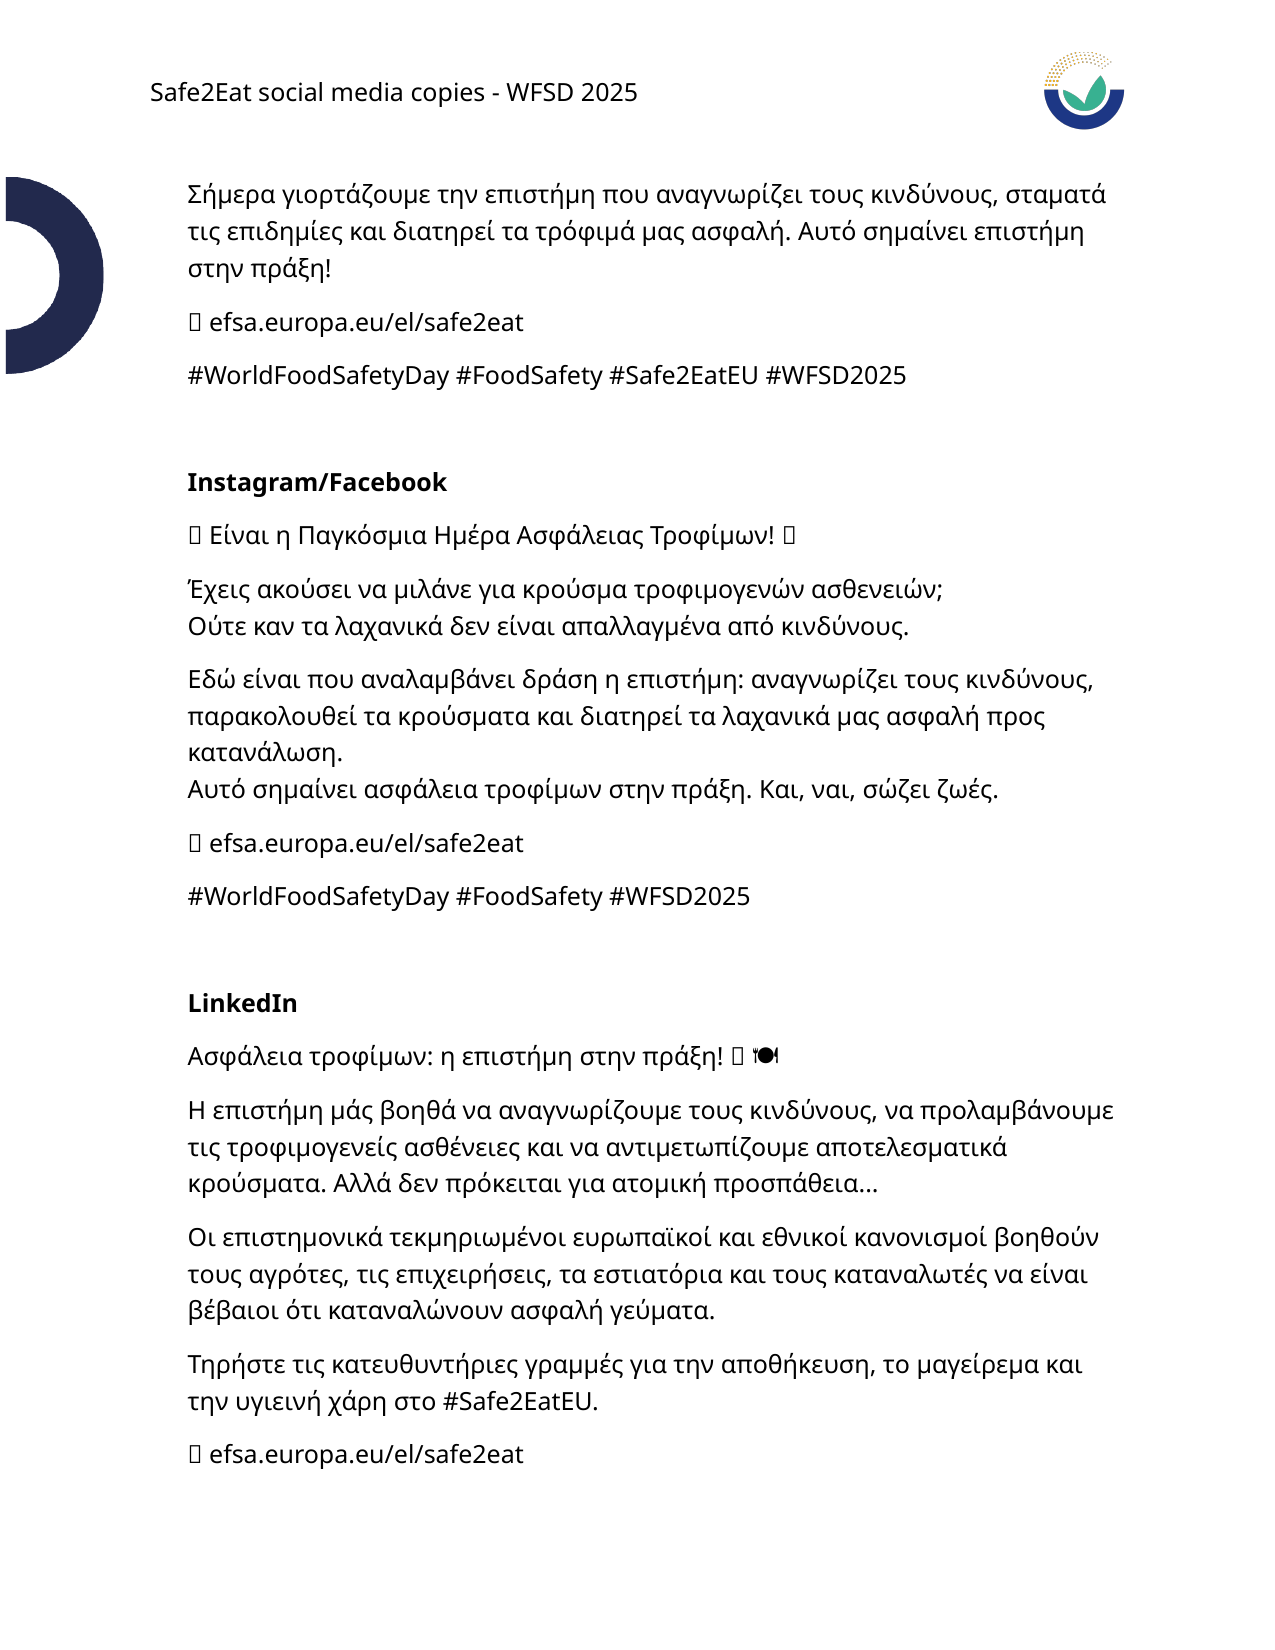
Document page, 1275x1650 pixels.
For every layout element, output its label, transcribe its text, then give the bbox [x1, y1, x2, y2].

picture [5, 177, 104, 374]
text 🔗 efsa.europa.eu/el/safe2eat [187, 304, 1125, 338]
text Η επιστήμη μάς βοηθά να αναγνωρίζουμε τους κινδύνους, να προλαμβάνουμε τις τροφιμογενείς ασθένειες και να αντιμετωπίζουμε αποτελεσματικά κρούσματα. Αλλά δεν πρόκειται για ατομική προσπάθεια... [187, 1092, 1125, 1200]
text Έχεις ακούσει να μιλάνε για κρούσμα τροφιμογενών ασθενειών; Ούτε καν τα λαχανικά δεν είναι απαλλαγμένα από κινδύνους. [187, 571, 1125, 642]
text 🔗 efsa.europa.eu/el/safe2eat [187, 1437, 1125, 1471]
picture [1040, 52, 1125, 132]
text 🔗 efsa.europa.eu/el/safe2eat [187, 825, 1125, 859]
text Εδώ είναι που αναλαμβάνει δράση η επιστήμη: αναγνωρίζει τους κινδύνους, παρακολουθεί τα κρούσματα και διατηρεί τα λαχανικά μας ασφαλή προς κατανάλωση. Αυτό σημαίνει ασφάλεια τροφίμων στην πράξη. Και, ναι, σώζει ζωές. [187, 662, 1125, 806]
text Ασφάλεια τροφίμων: η επιστήμη στην πράξη! 🔬 🍽️ [187, 1039, 1125, 1073]
text #WorldFoodSafetyDay #FoodSafety #WFSD2025 [187, 879, 1125, 913]
text LinkedIn [187, 986, 1125, 1020]
text 🍎 Είναι η Παγκόσμια Ημέρα Ασφάλειας Τροφίμων! ✅ [187, 518, 1125, 552]
text Σήμερα γιορτάζουμε την επιστήμη που αναγνωρίζει τους κινδύνους, σταματά τις επιδημίες και διατηρεί τα τρόφιμά μας ασφαλή. Αυτό σημαίνει επιστήμη στην πράξη! [187, 177, 1125, 285]
text Τηρήστε τις κατευθυντήριες γραμμές για την αποθήκευση, το μαγείρεμα και την υγιεινή χάρη στο #Safe2EatEU. [187, 1346, 1125, 1417]
text Οι επιστημονικά τεκμηριωμένοι ευρωπαϊκοί και εθνικοί κανονισμοί βοηθούν τους αγρότες, τις επιχειρήσεις, τα εστιατόρια και τους καταναλωτές να είναι βέβαιοι ότι καταναλώνουν ασφαλή γεύματα. [187, 1219, 1125, 1327]
text #WorldFoodSafetyDay #FoodSafety #Safe2EatEU #WFSD2025 [187, 358, 1125, 392]
text Instagram/Facebook [187, 464, 1125, 498]
